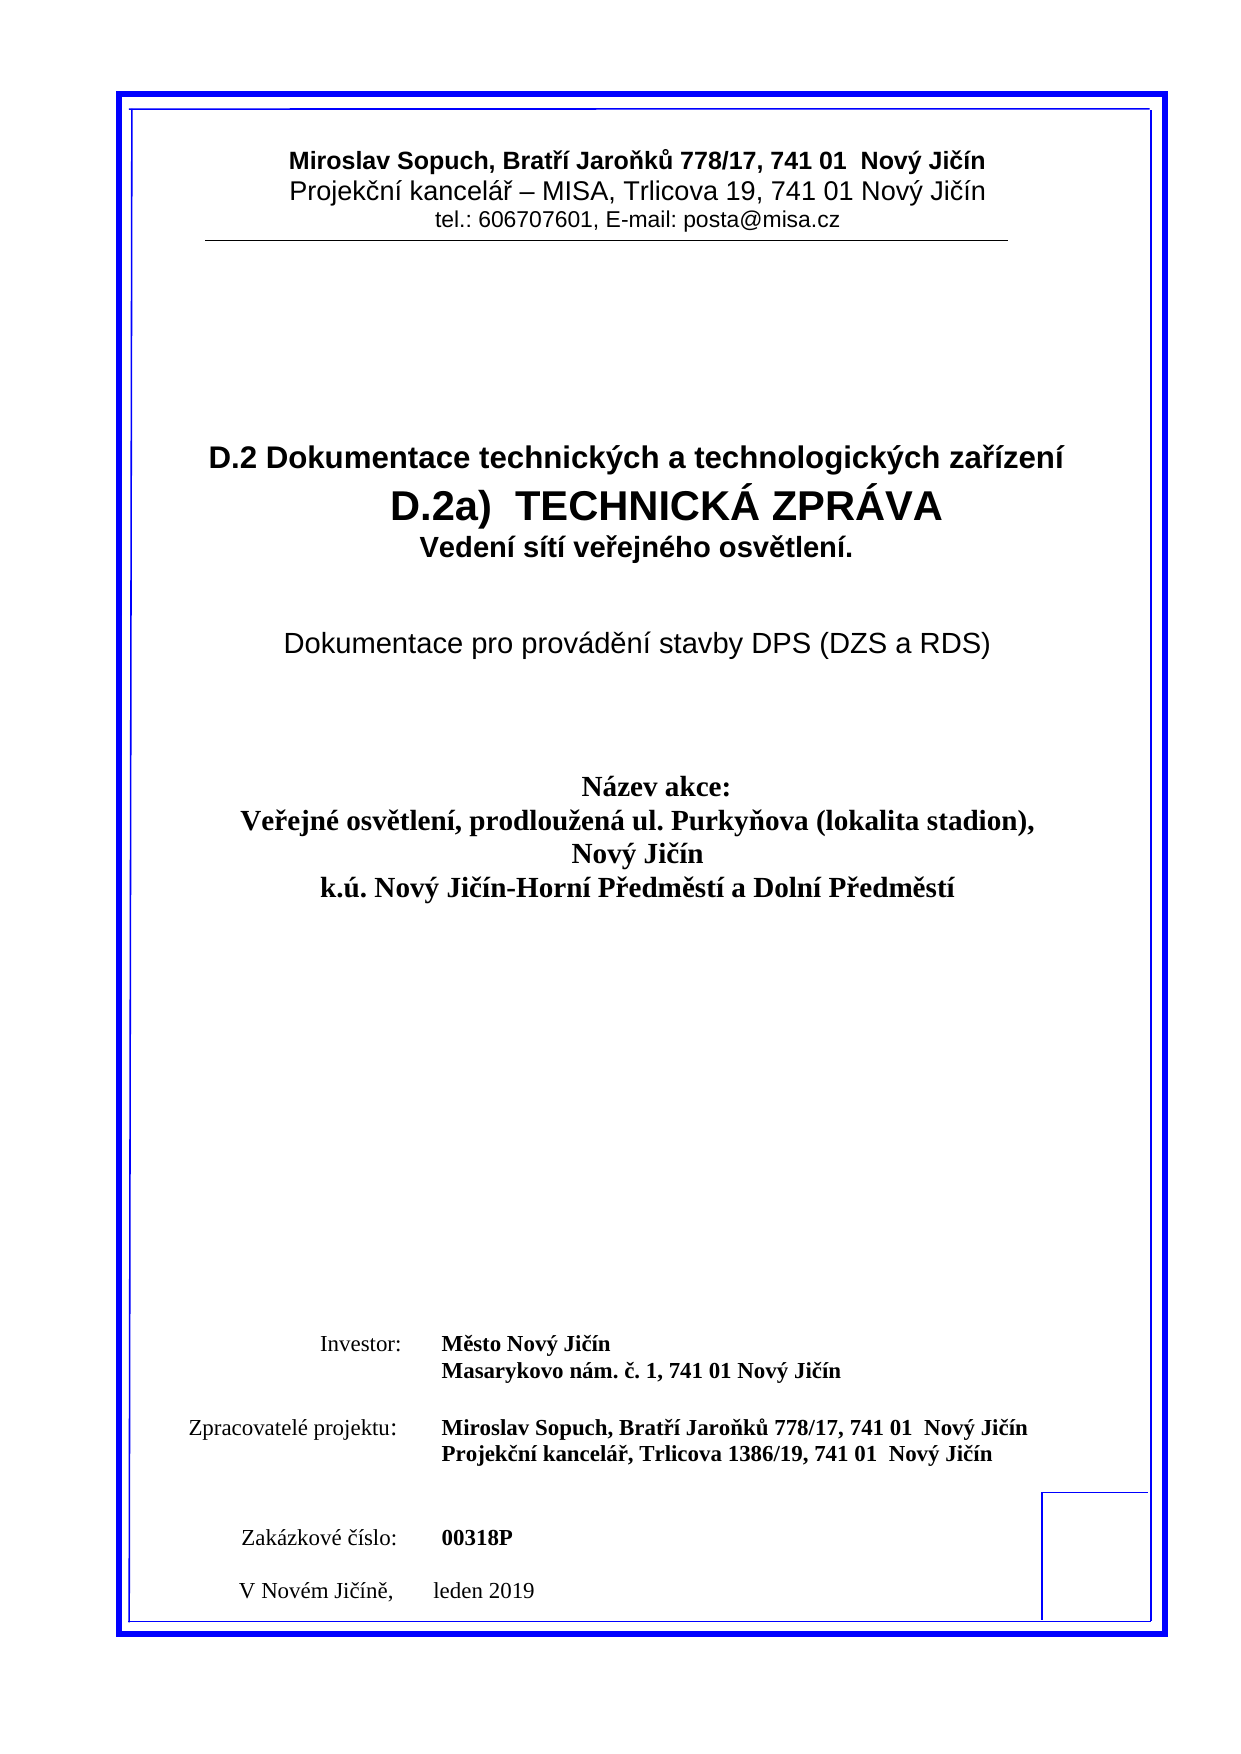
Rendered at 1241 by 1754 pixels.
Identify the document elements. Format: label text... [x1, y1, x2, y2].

text Investor: Město Nový Jičín [131, 1330, 1144, 1357]
text Nový Jičín [131, 837, 1144, 870]
text Projekční kancelář, Trlicova 1386/19, 741 01 Nový Jičín [176, 1441, 1144, 1467]
subtitle Dokumentace pro provádění stavby DPS (DZS a RDS) [131, 626, 1144, 659]
text Zakázkové číslo: 00318P [131, 1524, 1144, 1551]
text V Novém Jičíně, leden 2019 [131, 1577, 1144, 1603]
title Projekční kancelář – MISA, Trlicova 19, 741 01 Nový Jičín [131, 175, 1144, 206]
text Masarykovo nám. č. 1, 741 01 Nový Jičín [131, 1357, 1144, 1383]
title Miroslav Sopuch, Bratří Jaroňků 778/17, 741 01 Nový Jičín [131, 146, 1144, 175]
text Veřejné osvětlení, prodloužená ul. Purkyňova (lokalita stadion), [131, 803, 1144, 837]
text Název akce: [131, 769, 1144, 803]
text Zpracovatelé projektu: Miroslav Sopuch, Bratří Jaroňků 778/17, 741 01 Nový Jičín [146, 1412, 1144, 1441]
text k.ú. Nový Jičín-Horní Předměstí a Dolní Předměstí [131, 870, 1144, 904]
title tel.: 606707601, E-mail: posta@misa.cz [131, 206, 1144, 233]
